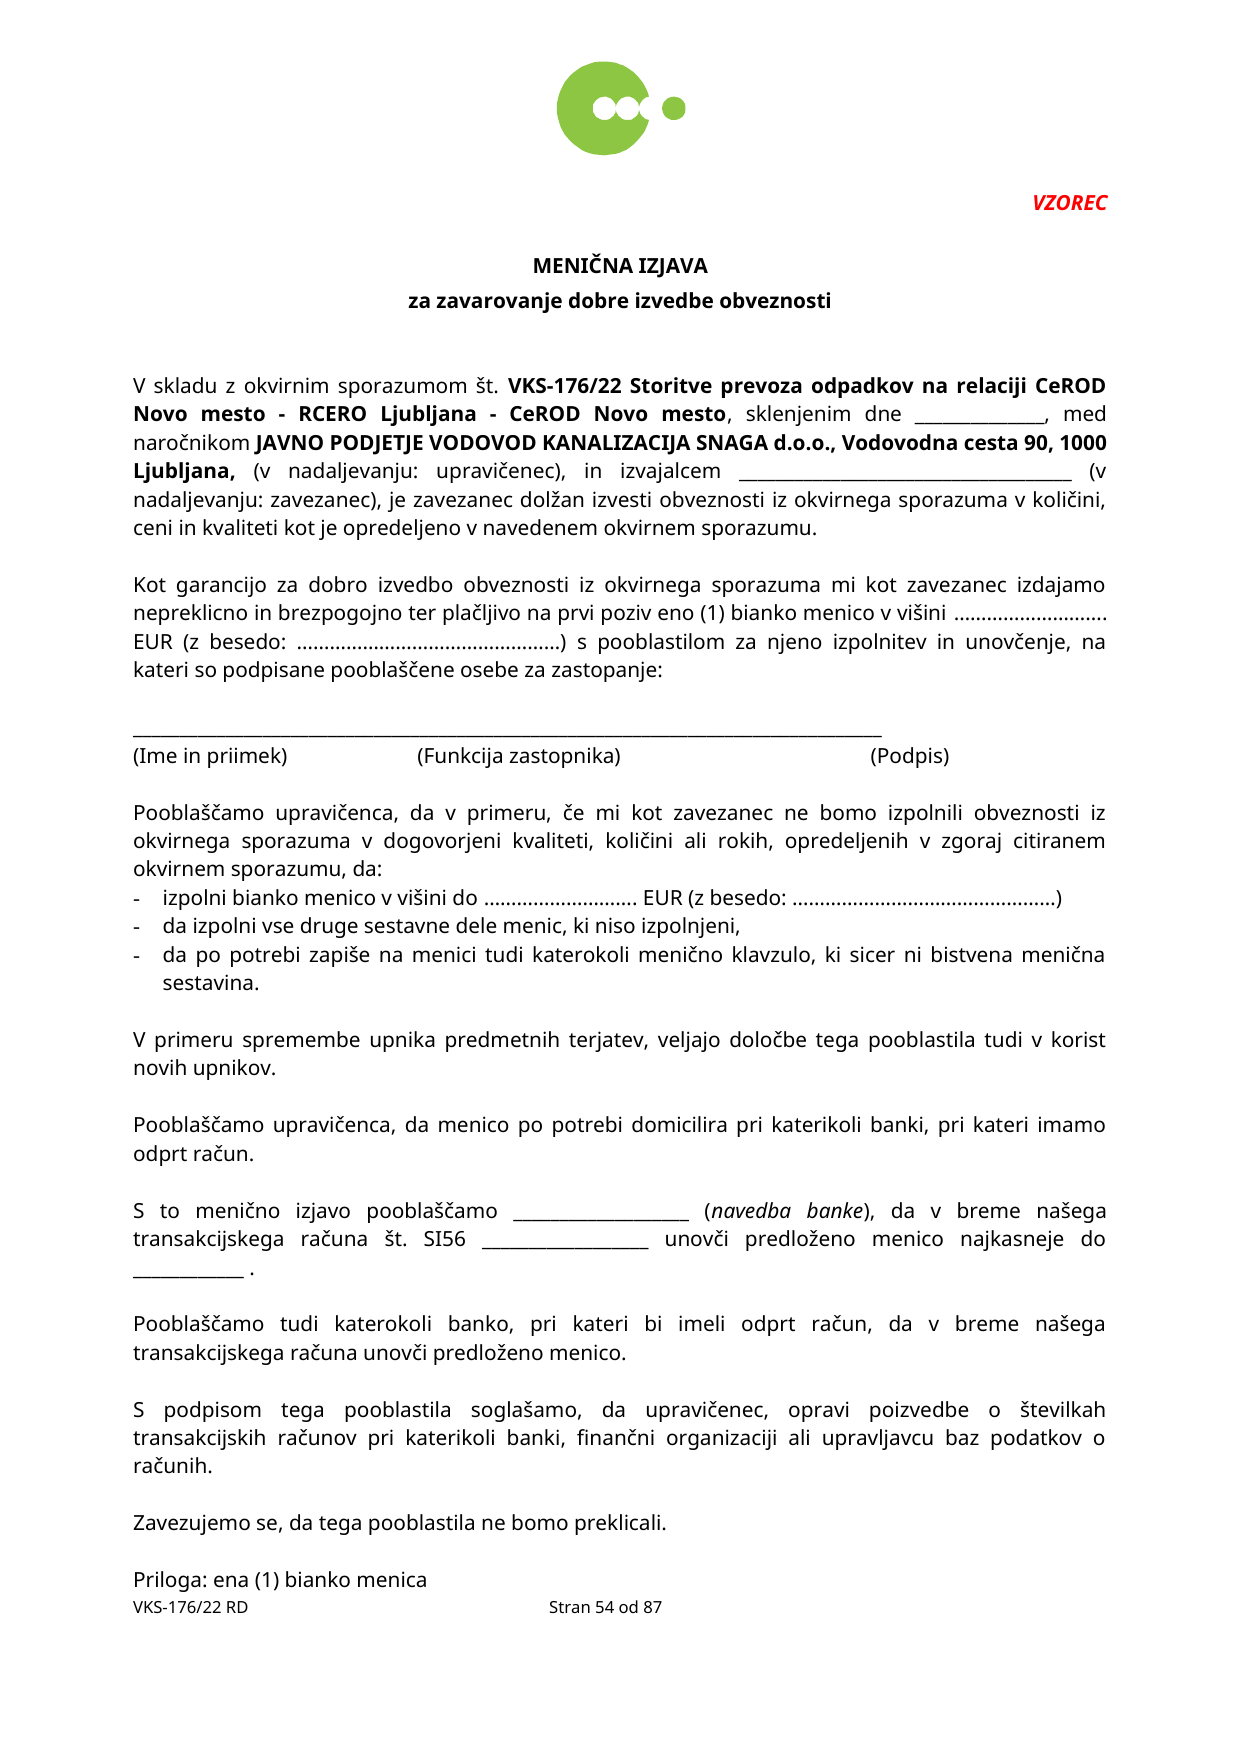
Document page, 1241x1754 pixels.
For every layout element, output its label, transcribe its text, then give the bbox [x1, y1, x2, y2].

text (Ime in priimek) (Funkcija zastopnika) (Podpis) [133, 741, 1107, 769]
text _________________________________________________________________________________ [133, 712, 1107, 741]
list da izpolni vse druge sestavne dele menic, ki niso izpolnjeni, [133, 911, 1107, 940]
text za zavarovanje dobre izvedbe obveznosti [133, 286, 1107, 314]
text Zavezujemo se, da tega pooblastila ne bomo preklicali. [133, 1508, 1107, 1537]
text V skladu z okvirnim sporazumom št. VKS-176/22 Storitve prevoza odpadkov na relaciji CeROD Novo mesto - RCERO Ljubljana - CeROD Novo mesto, sklenjenim dne ______________, med naročnikom JAVNO PODJETJE VODOVOD KANALIZACIJA SNAGA d.o.o., Vodovodna cesta 90, 1000 Ljubljana, (v nadaljevanju: upravičenec), in izvajalcem ____________________________________ (v nadaljevanju: zavezanec), je zavezanec dolžan izvesti obveznosti iz okvirnega sporazuma v količini, ceni in kvaliteti kot je opredeljeno v navedenem okvirnem sporazumu. [133, 371, 1107, 542]
text Pooblaščamo tudi katerokoli banko, pri kateri bi imeli odprt račun, da v breme našega transakcijskega računa unovči predloženo menico. [133, 1309, 1107, 1366]
list izpolni bianko menico v višini do ………………………. EUR (z besedo: …………………………………………) [133, 883, 1107, 911]
text Kot garancijo za dobro izvedbo obveznosti iz okvirnega sporazuma mi kot zavezanec izdajamo nepreklicno in brezpogojno ter plačljivo na prvi poziv eno (1) bianko menico v višini ………………………. EUR (z besedo: …………………………………………) s pooblastilom za njeno izpolnitev in unovčenje, na kateri so podpisane pooblaščene osebe za zastopanje: [133, 570, 1107, 684]
text V primeru spremembe upnika predmetnih terjatev, veljajo določbe tega pooblastila tudi v korist novih upnikov. [133, 1025, 1107, 1082]
text Pooblaščamo upravičenca, da menico po potrebi domicilira pri katerikoli banki, pri kateri imamo odprt račun. [133, 1110, 1107, 1167]
text S to menično izjavo pooblaščamo ___________________ (navedba banke), da v breme našega transakcijskega računa št. SI56 __________________ unovči predloženo menico najkasneje do ____________ . [133, 1196, 1107, 1281]
text S podpisom tega pooblastila soglašamo, da upravičenec, opravi poizvedbe o številkah transakcijskih računov pri katerikoli banki, finančni organizaciji ali upravljavcu baz podatkov o računih. [133, 1395, 1107, 1480]
title MENIČNA IZJAVA [133, 251, 1107, 279]
list da po potrebi zapiše na menici tudi katerokoli menično klavzulo, ki sicer ni bistvena menična sestavina. [133, 940, 1107, 997]
text VZOREC [133, 188, 1107, 216]
text Pooblaščamo upravičenca, da v primeru, če mi kot zavezanec ne bomo izpolnili obveznosti iz okvirnega sporazuma v dogovorjeni kvaliteti, količini ali rokih, opredeljenih v zgoraj citiranem okvirnem sporazumu, da: [133, 798, 1107, 883]
text Priloga: ena (1) bianko menica [133, 1565, 1107, 1594]
